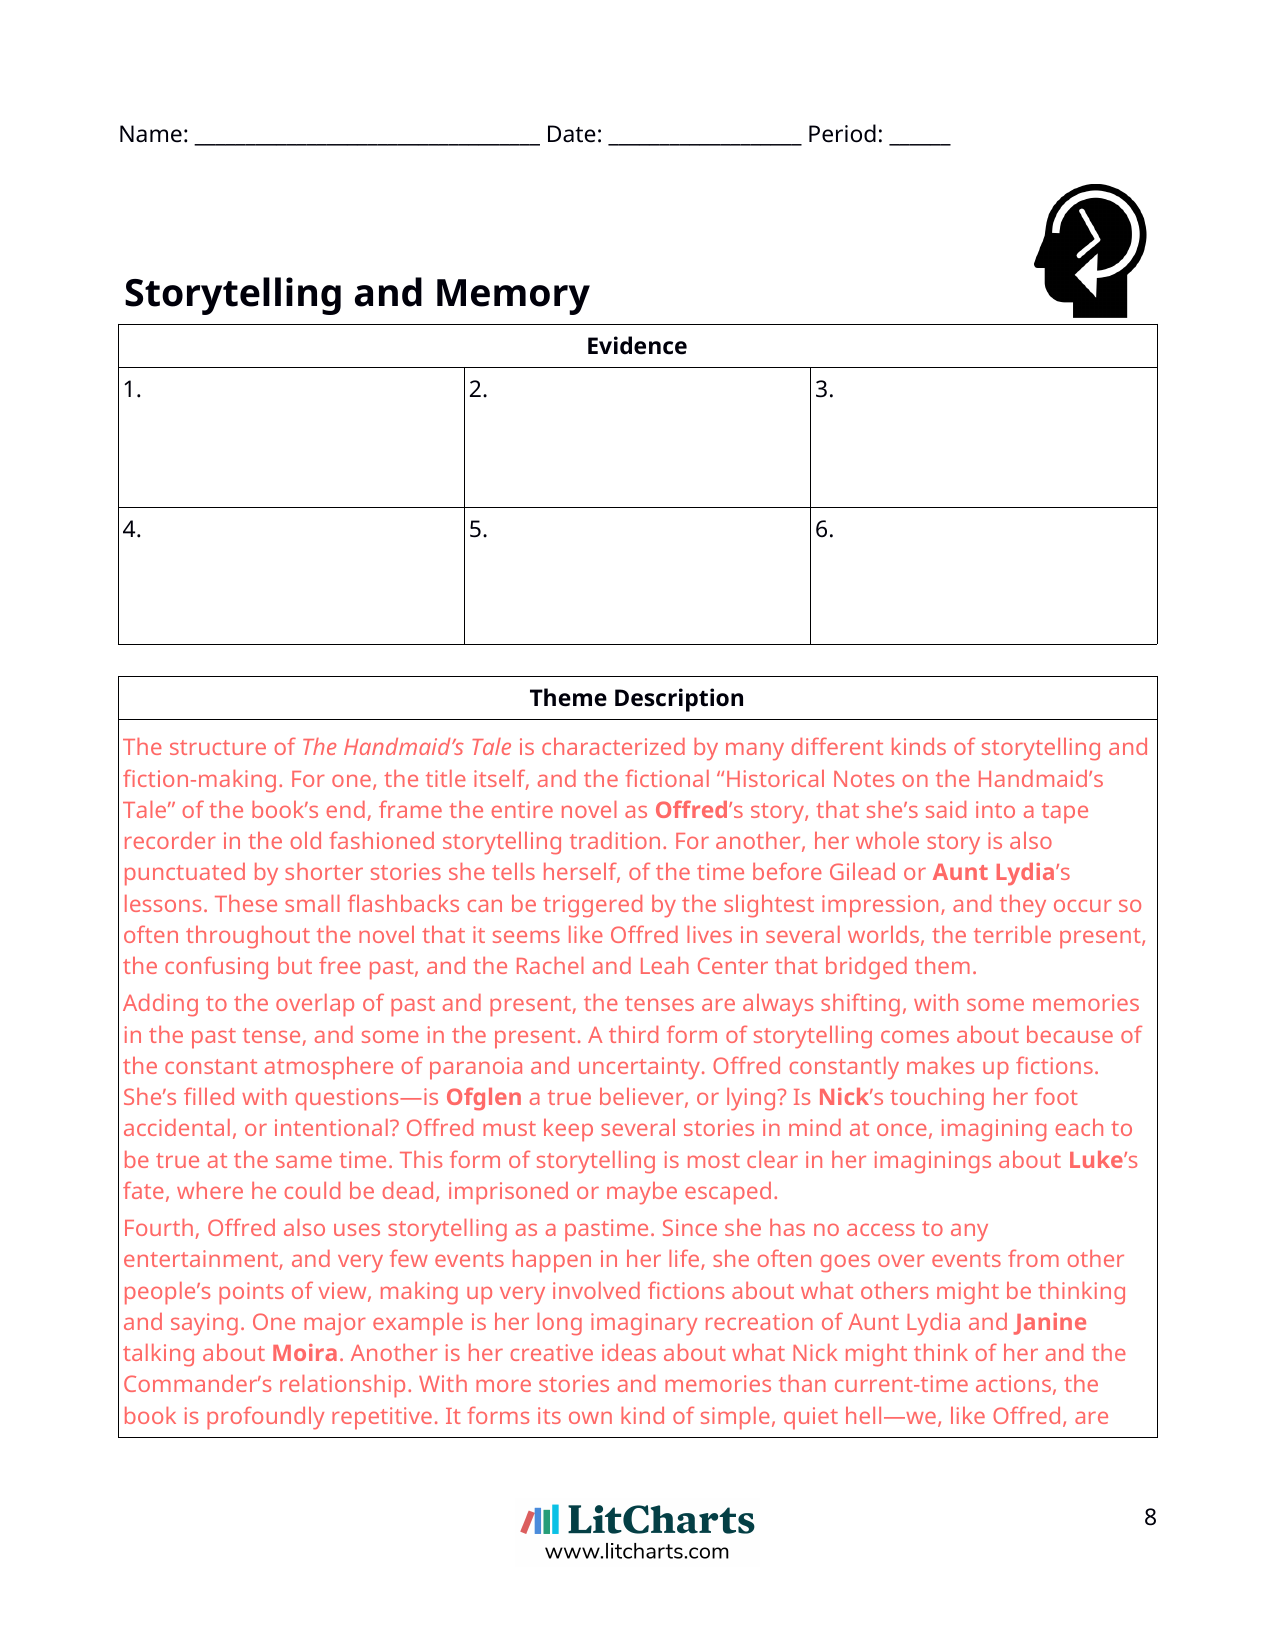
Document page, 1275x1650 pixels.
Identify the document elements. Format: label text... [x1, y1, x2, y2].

table_cell 5. [465, 508, 810, 644]
picture [1023, 184, 1157, 318]
picture [514, 1498, 761, 1567]
table_cell Evidence [119, 325, 1157, 367]
table_cell 3. [811, 368, 1157, 507]
table_cell 1. [119, 368, 464, 507]
table_header Storytelling and Memory [118, 178, 952, 323]
table_cell 2. [465, 368, 810, 507]
table_cell 4. [119, 508, 464, 644]
table_header Theme Description [119, 677, 1157, 719]
table_cell 6. [811, 508, 1157, 644]
table_header [952, 178, 1157, 323]
